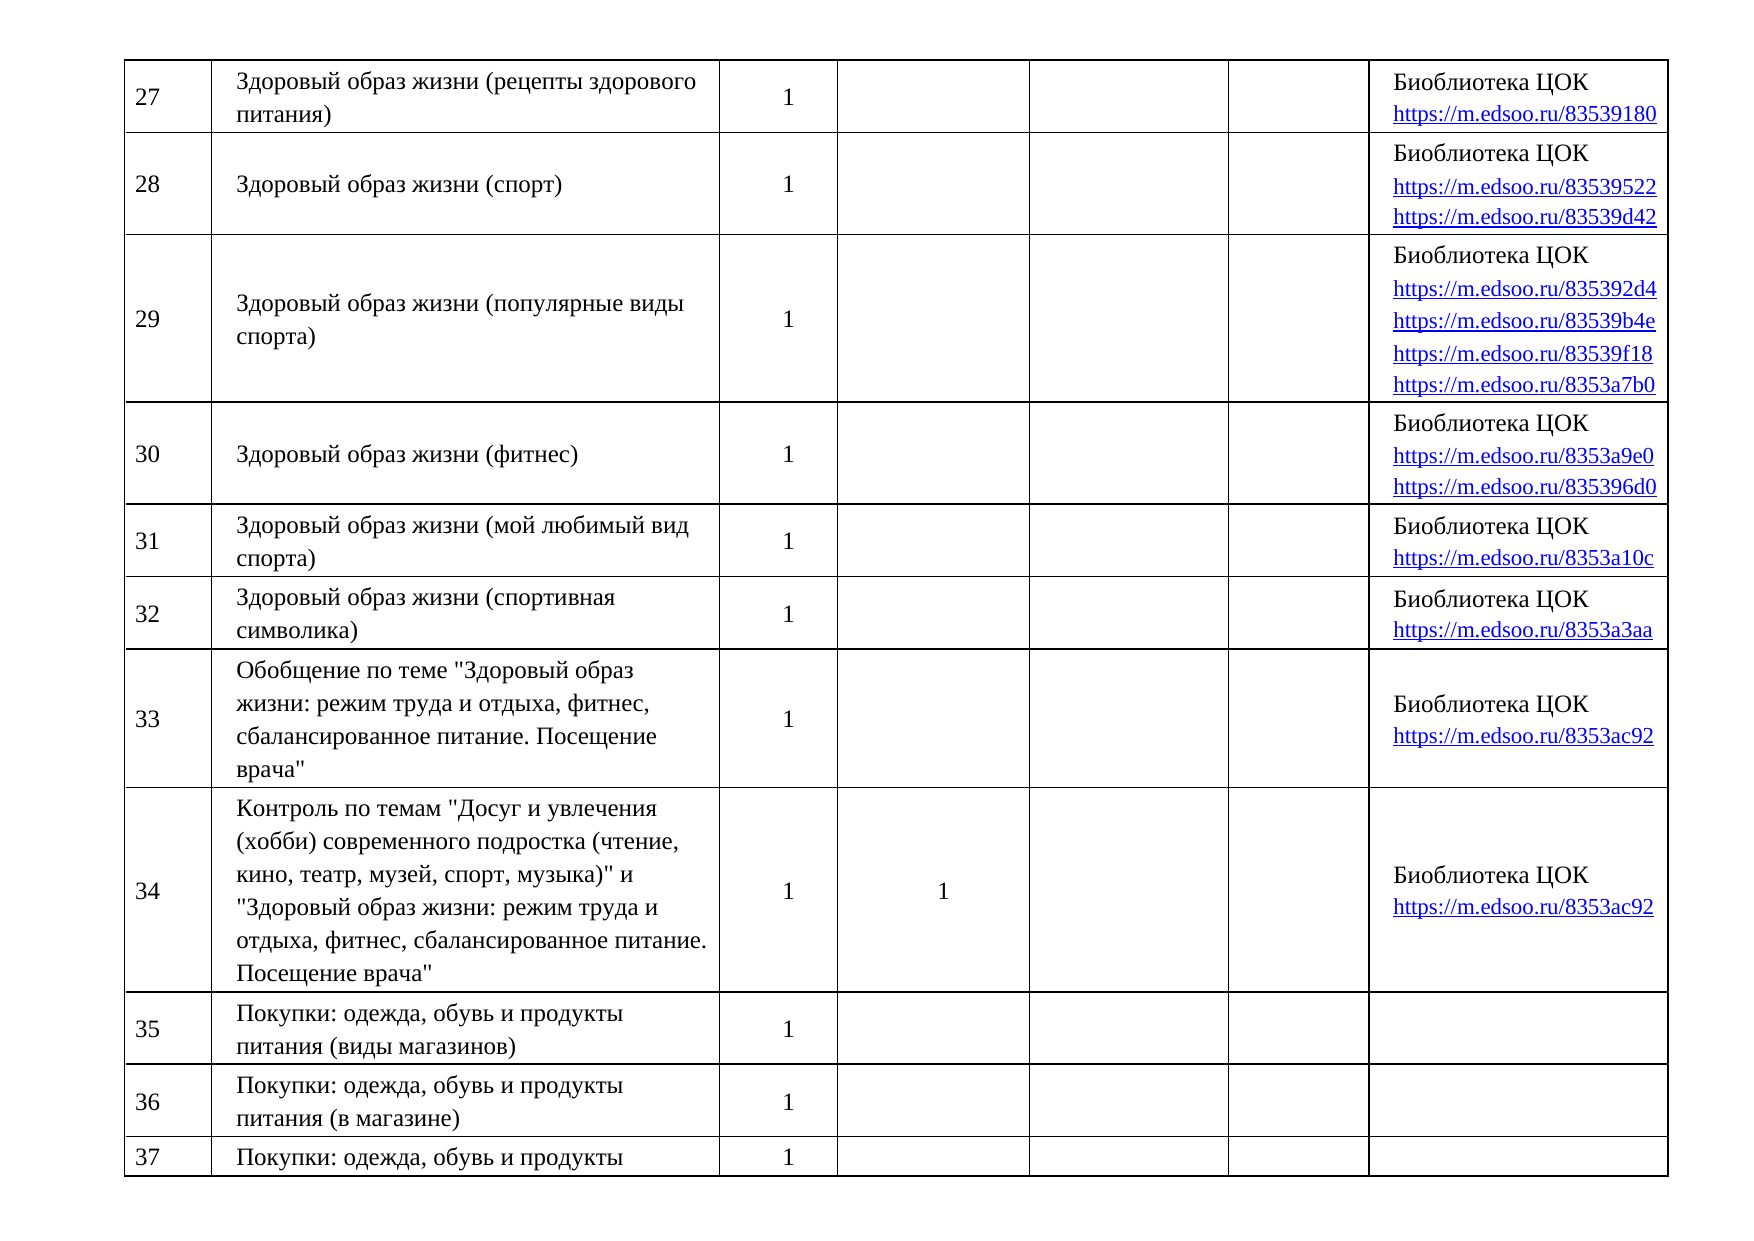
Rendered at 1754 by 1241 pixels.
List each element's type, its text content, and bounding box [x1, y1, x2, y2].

table_cell Здоровый образ жизни (рецепты здорового питания) [212, 61, 719, 131]
table_cell [838, 1137, 1029, 1175]
table_cell Биоблиотека ЦОК https://m.edsoo.ru/83539180 [1370, 61, 1667, 131]
table_cell [1370, 1065, 1667, 1136]
table_cell [838, 403, 1029, 503]
table_cell [1030, 505, 1228, 576]
table_cell Здоровый образ жизни (спорт) [212, 133, 719, 234]
table_cell 27 [125, 61, 211, 131]
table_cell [212, 1137, 719, 1175]
table_cell [1229, 1137, 1368, 1175]
table_cell [1030, 577, 1228, 648]
table_cell 1 [720, 61, 837, 131]
table_cell 33 [125, 649, 211, 786]
table_cell 1 [720, 403, 837, 503]
table_cell [1229, 505, 1368, 576]
table_cell [1370, 1137, 1667, 1175]
table_cell Здоровый образ жизни (популярные виды спорта) [212, 235, 719, 401]
table_cell [1370, 993, 1667, 1063]
table_cell [1229, 235, 1368, 401]
table_cell [838, 133, 1029, 234]
table_cell 37 [125, 1137, 211, 1175]
table_cell Биоблиотека ЦОК https://m.edsoo.ru/8353ac92 [1370, 788, 1667, 991]
table_cell [1229, 61, 1368, 131]
table_cell [1030, 235, 1228, 401]
table_cell 34 [125, 788, 211, 991]
table_cell Здоровый образ жизни (мой любимый вид спорта) [212, 505, 719, 576]
table_cell [1030, 1065, 1228, 1136]
table_cell 1 [720, 1137, 837, 1175]
table_cell 32 [125, 577, 211, 648]
table_cell 1 [720, 505, 837, 576]
table_cell [1030, 993, 1228, 1063]
table_cell [838, 577, 1029, 648]
table_cell [838, 1065, 1029, 1136]
table_cell [1030, 403, 1228, 503]
table_cell Биоблиотека ЦОК https://m.edsoo.ru/835392d4 https://m.edsoo.ru/83539b4e https://m.edsoo.ru/83539f18 https://m.edsoo.ru/8353a7b0 [1370, 235, 1667, 401]
table_cell Покупки: одежда, обувь и продукты питания (виды магазинов) [212, 993, 719, 1063]
table_cell [1030, 1137, 1228, 1175]
table_cell [1229, 577, 1368, 648]
table_cell Биоблиотека ЦОК https://m.edsoo.ru/83539522 https://m.edsoo.ru/83539d42 [1370, 133, 1667, 234]
table_cell [838, 61, 1029, 131]
table_cell [1229, 993, 1368, 1063]
table_cell [838, 650, 1029, 786]
table_cell 1 [720, 133, 837, 234]
table_cell 1 [720, 577, 837, 648]
table_cell 36 [125, 1064, 211, 1136]
table_cell Контроль по темам "Досуг и увлечения (хобби) современного подростка (чтение, кино, театр, музей, спорт, музыка)" и "Здоровый образ жизни: режим труда и отдыха, фитнес, сбалансированное питание. Посещение врача" [212, 788, 719, 991]
table_cell 1 [720, 993, 837, 1063]
table_cell 31 [125, 504, 211, 576]
table_cell 35 [125, 992, 211, 1063]
table_cell [1229, 1065, 1368, 1136]
table_cell 1 [838, 788, 1029, 991]
table_cell [1030, 788, 1228, 991]
table_cell 30 [125, 402, 211, 503]
table_cell 1 [720, 788, 837, 991]
table_cell 29 [125, 235, 211, 401]
table_cell 1 [720, 235, 837, 401]
table_cell Покупки: одежда, обувь и продукты питания (в магазине) [212, 1065, 719, 1136]
table_cell 28 [125, 133, 211, 234]
table_cell Обобщение по теме "Здоровый образ жизни: режим труда и отдыха, фитнес, сбалансированное питание. Посещение врача" [212, 650, 719, 786]
table_cell [1229, 133, 1368, 234]
table_cell [1030, 133, 1228, 234]
table_cell [1229, 788, 1368, 991]
table_cell [1030, 61, 1228, 131]
table_cell [838, 993, 1029, 1063]
table_cell Биоблиотека ЦОК https://m.edsoo.ru/8353a10c [1370, 505, 1667, 576]
table_cell Биоблиотека ЦОК https://m.edsoo.ru/8353a9e0 https://m.edsoo.ru/835396d0 [1370, 403, 1667, 503]
table_cell Здоровый образ жизни (спортивная символика) [212, 577, 719, 648]
table_cell Биоблиотека ЦОК https://m.edsoo.ru/8353ac92 [1370, 650, 1667, 786]
table_cell [838, 235, 1029, 401]
table_cell 1 [720, 1065, 837, 1136]
table_cell [1229, 650, 1368, 786]
table_cell [838, 505, 1029, 576]
table_cell Здоровый образ жизни (фитнес) [212, 403, 719, 503]
table_cell Биоблиотека ЦОК https://m.edsoo.ru/8353a3aa [1370, 577, 1667, 648]
table_cell [1030, 650, 1228, 786]
table_cell [1229, 403, 1368, 503]
table_cell 1 [720, 650, 837, 786]
